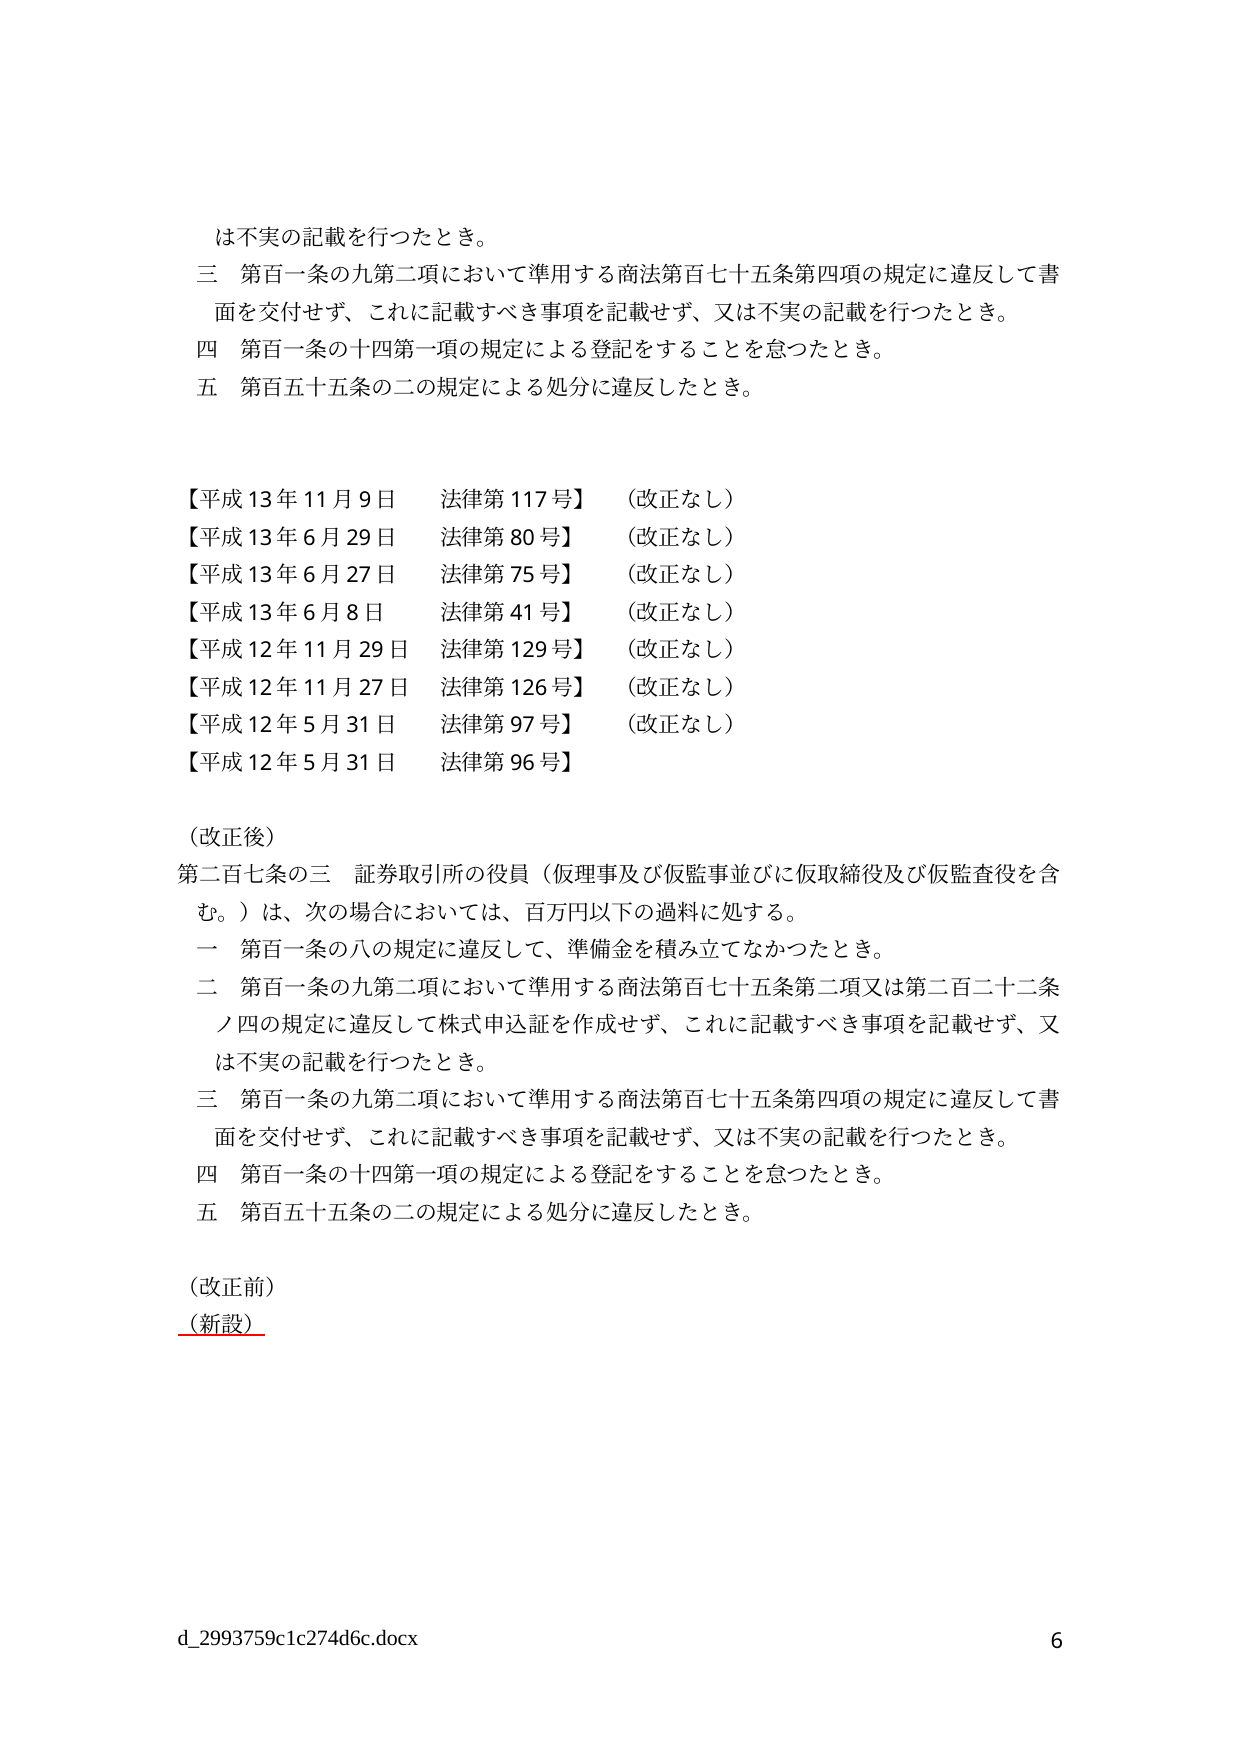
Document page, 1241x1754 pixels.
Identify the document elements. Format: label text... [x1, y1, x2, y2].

text 四 第百一条の十四第一項の規定による登記をすることを怠つたとき。 [196, 1154, 1063, 1192]
text 二 第百一条の九第二項において準用する商法第百七十五条第二項又は第二百二十二条ノ四の規定に違反して株式申込証を作成せず、これに記載すべき事項を記載せず、又は不実の記載を行つたとき。 [196, 967, 1063, 1079]
text 第二百七条の三 証券取引所の役員（仮理事及び仮監事並びに仮取締役及び仮監査役を含む。）は、次の場合においては、百万円以下の過料に処する。 [177, 854, 1063, 929]
text 三 第百一条の九第二項において準用する商法第百七十五条第四項の規定に違反して書面を交付せず、これに記載すべき事項を記載せず、又は不実の記載を行つたとき。 [196, 254, 1063, 329]
text 【平成12年11月29日 法律第129号】 （改正なし） [177, 629, 1063, 667]
text 【平成13年6月27日 法律第75号】 （改正なし） [177, 554, 1063, 592]
text 【平成13年11月9日 法律第117号】 （改正なし） [177, 479, 1063, 517]
text 五 第百五十五条の二の規定による処分に違反したとき。 [196, 367, 1063, 404]
text （改正前） [177, 1267, 1063, 1304]
text 【平成13年6月8日 法律第41号】 （改正なし） [177, 592, 1063, 629]
text （改正後） [177, 817, 1063, 854]
text 【平成12年11月27日 法律第126号】 （改正なし） [177, 667, 1063, 704]
text 五 第百五十五条の二の規定による処分に違反したとき。 [196, 1192, 1063, 1229]
text 【平成12年5月31日 法律第97号】 （改正なし） [177, 704, 1063, 742]
text （新設） [177, 1304, 1063, 1342]
text 【平成13年6月29日 法律第80号】 （改正なし） [177, 517, 1063, 554]
text 四 第百一条の十四第一項の規定による登記をすることを怠つたとき。 [196, 329, 1063, 367]
text 一 第百一条の八の規定に違反して、準備金を積み立てなかつたとき。 [196, 929, 1063, 967]
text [196, 217, 1063, 254]
text 三 第百一条の九第二項において準用する商法第百七十五条第四項の規定に違反して書面を交付せず、これに記載すべき事項を記載せず、又は不実の記載を行つたとき。 [196, 1079, 1063, 1154]
text 【平成12年5月31日 法律第96号】 [177, 742, 1063, 779]
